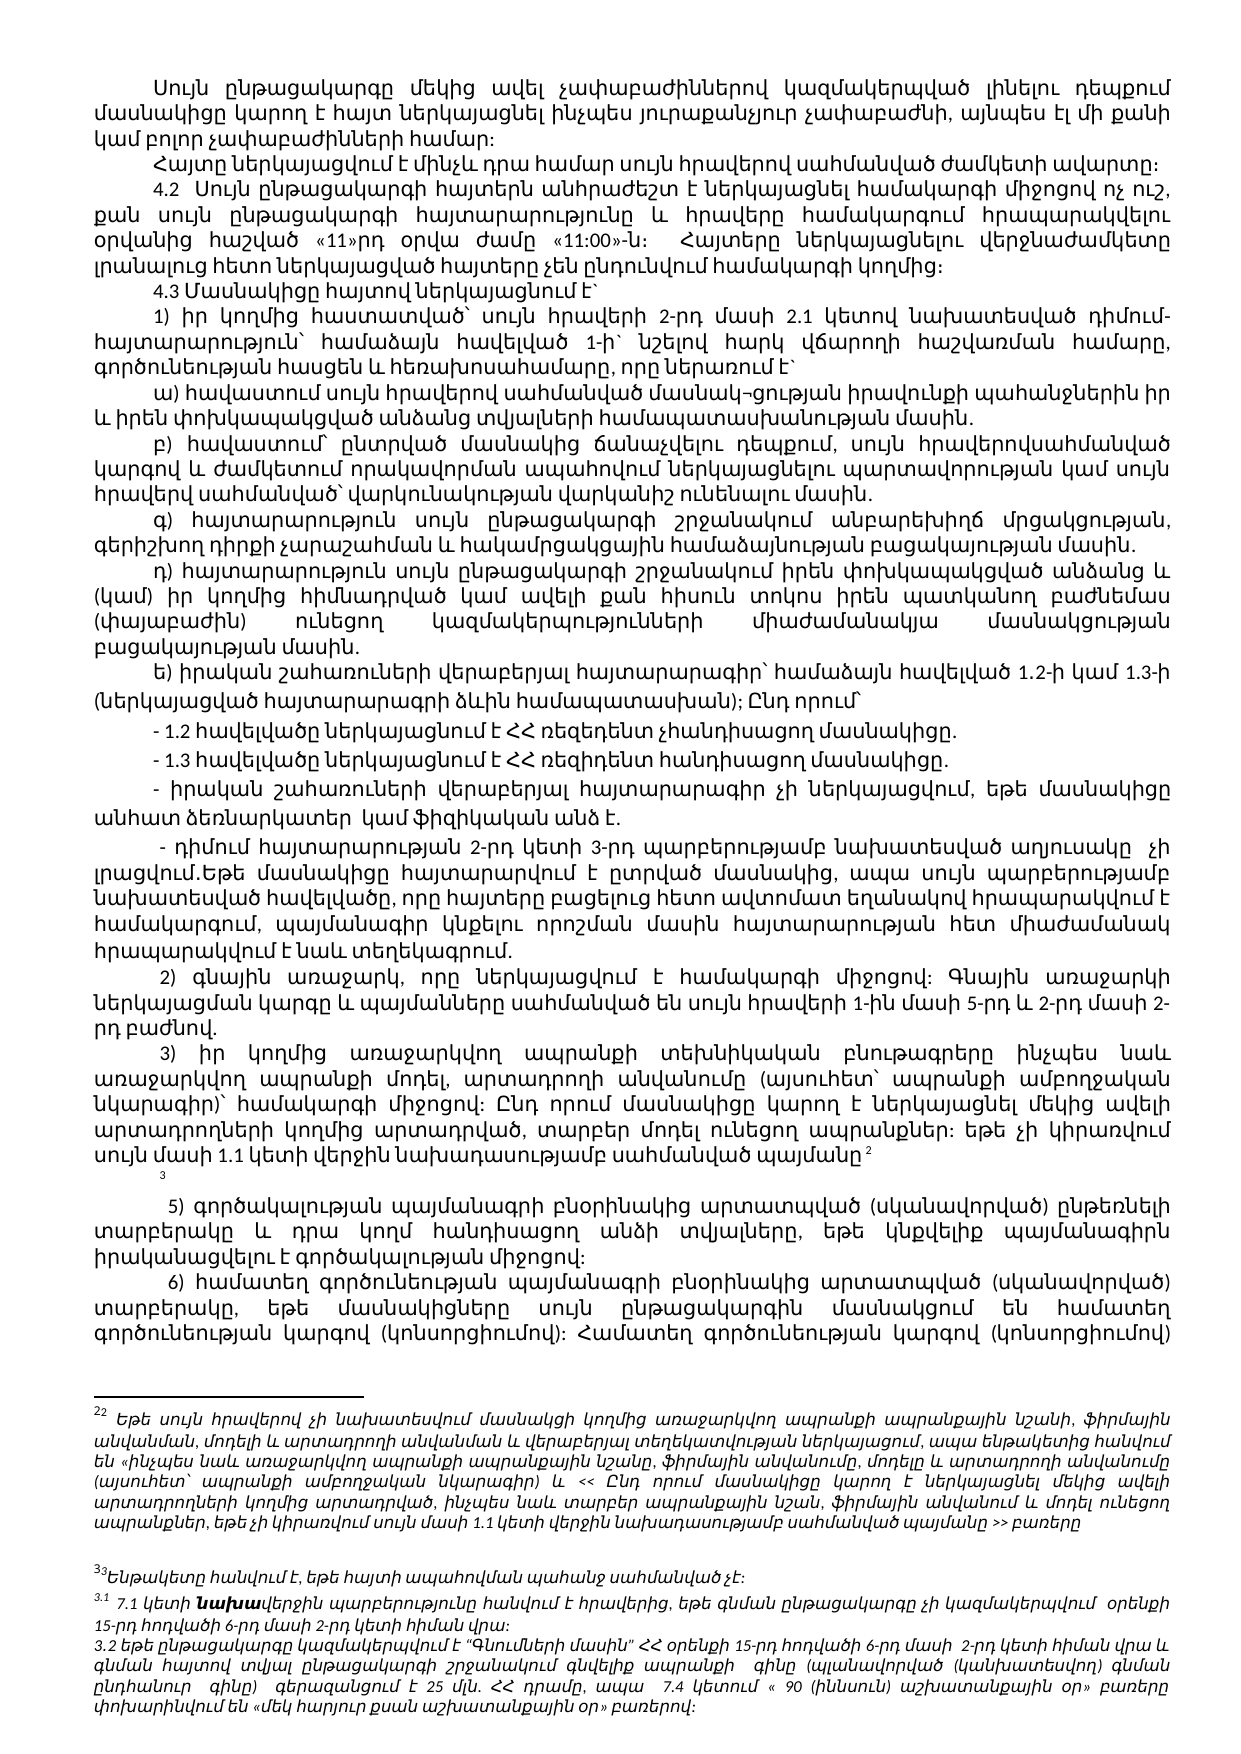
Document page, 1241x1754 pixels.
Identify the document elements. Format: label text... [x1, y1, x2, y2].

text դ) հայտարարություն սույն ընթացակարգի շրջանակում իրեն փոխկապակցված անձանց և (կամ) իր կողմից հիմնադրված կամ ավելի քան հիսուն տոկոս իրեն պատկանող բաժնեմաս (փայաբաժին) ունեցող կազմակերպությունների միաժամանակյա մասնակցության բացակայության մասին. [94, 558, 1171, 659]
text բ) հավաստում՝ ընտրված մասնակից ճանաչվելու դեպքում, սույն հրավերովսահմանված կարգով և ժամկետում որակավորման ապահովում ներկայացնելու պարտավորության կամ սույն հրավերվ սահմանված՝ վարկունակության վարկանիշ ունենալու մասին. [94, 431, 1171, 507]
text 3) իր կողմից առաջարկվող ապրանքի տեխնիկական բնութագրերը ինչպես նաև առաջարկվող ապրանքի մոդել, արտադրողի անվանումը (այսուհետ՝ ապրանքի ամբողջական նկարագիր)՝ համակարգի միջոցով: Ընդ որում մասնակիցը կարող է ներկայացնել մեկից ավելի արտադրողների կողմից արտադրված, տարբեր մոդել ունեցող ապրանքներ: եթե չի կիրառվում սույն մասի 1.1 կետի վերջին նախադասությամբ սահմանված պայմանը 2 [94, 1041, 1171, 1168]
text - 1.2 հավելվածը ներկայացնում է ՀՀ ռեզեդենտ չհանդիսացող մասնակիցը. [94, 718, 1171, 743]
text Հայտը ներկայացվում է մինչև դրա համար սույն հրավերով սահմանված ժամկետի ավարտը։ [94, 151, 1171, 177]
text ե) իրական շահառուների վերաբերյալ հայտարարագիր՝ համաձայն հավելված 1․2-ի կամ 1.3-ի (ներկայացված հայտարարագրի ձևին համապատասխան); Ընդ որում՝ [94, 659, 1171, 714]
text 5) գործակալության պայմանագրի բնօրինակից արտատպված (սկանավորված) ընթեռնելի տարբերակը և դրա կողմ հանդիսացող անձի տվյալները, եթե կնքվելիք պայմանագիրն իրականացվելու է գործակալության միջոցով: [94, 1193, 1171, 1269]
text - դիմում հայտարարության 2-րդ կետի 3-րդ պարբերությամբ նախատեսված աղյուսակը չի լրացվում․Եթե մասնակիցը հայտարարվում է ըտրված մասնակից, ապա սույն պարբերությամբ նախատեսված հավելվածը, որը հայտերը բացելուց հետո ավտոմատ եղանակով հրապարակվում է համակարգում, պայմանագիր կնքելու որոշման մասին հայտարարության հետ միաժամանակ հրապարակվում է նաև տեղեկագրում. [94, 834, 1171, 964]
text 4.3 Մասնակիցը հայտով ներկայացնում է` [94, 278, 1171, 304]
text - իրական շահառուների վերաբերյալ հայտարարագիր չի ներկայացվում, եթե մասնակիցը անհատ ձեռնարկատեր կամ ֆիզիկական անձ է. [94, 776, 1171, 831]
text ա) հավաստում սույն հրավերով սահմանված մասնակ¬ցության իրավունքի պահանջներին իր և իրեն փոխկապակցված անձանց տվյալների համապատասխանության մասին. [94, 380, 1171, 431]
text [94, 1269, 1171, 1346]
text 2) գնային առաջարկ, որը ներկայացվում է համակարգի միջոցով: Գնային առաջարկի ներկայացման կարգը և պայմանները սահմանված են սույն հրավերի 1-ին մասի 5-րդ և 2-րդ մասի 2-րդ բաժնով. [94, 964, 1171, 1041]
text Սույն ընթացակարգը մեկից ավել չափաբաժիններով կազմակերպված լինելու դեպքում մասնակիցը կարող է հայտ ներկայացնել ինչպես յուրաքանչյուր չափաբաժնի, այնպես էլ մի քանի կամ բոլոր չափաբաժինների համար: [94, 75, 1171, 151]
text - 1.3 հավելվածը ներկայացնում է ՀՀ ռեզիդենտ հանդիսացող մասնակիցը. [94, 747, 1171, 772]
text 3 [94, 1168, 1171, 1193]
text գ) հայտարարություն սույն ընթացակարգի շրջանակում անբարեխիղճ մրցակցության, գերիշխող դիրքի չարաշահման և հակամրցակցային համաձայնության բացակայության մասին. [94, 507, 1171, 558]
text 4.2 Սույն ընթացակարգի հայտերն անհրաժեշտ է ներկայացնել համակարգի միջոցով ոչ ուշ, քան սույն ընթացակարգի հայտարարությունը և հրավերը համակարգում հրապարակվելու օրվանից հաշված «11»րդ օրվա ժամը «11:00»-ն։ Հայտերը ներկայացնելու վերջնաժամկետը լրանալուց հետո ներկայացված հայտերը չեն ընդունվում համակարգի կողմից։ [94, 177, 1171, 278]
text 1) իր կողմից հաստատված՝ սույն հրավերի 2-րդ մասի 2.1 կետով նախատեսված դիմում-հայտարարություն՝ համաձայն հավելված 1-ի` նշելով հարկ վճարողի հաշվառման համարը, գործունեության հասցեն և հեռախոսահամարը, որը ներառում է` [94, 304, 1171, 380]
